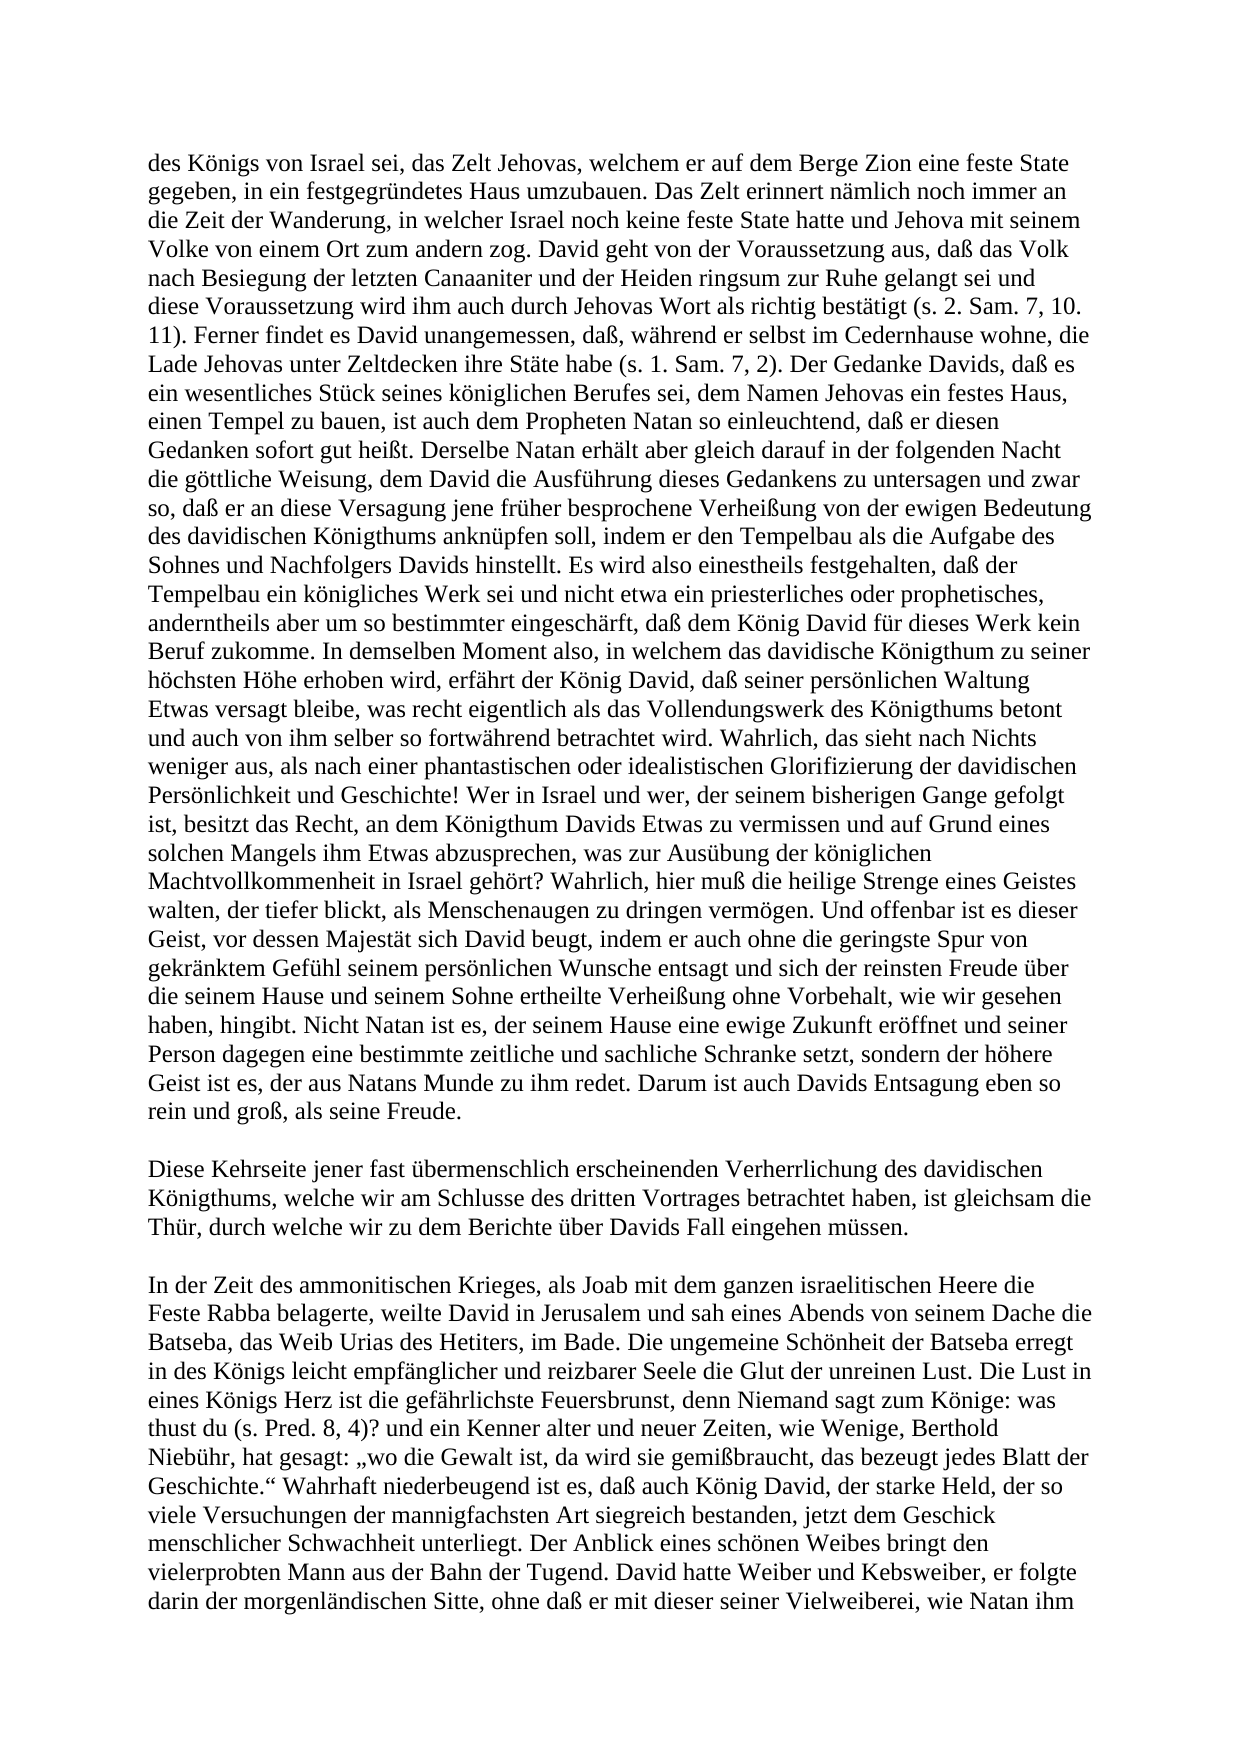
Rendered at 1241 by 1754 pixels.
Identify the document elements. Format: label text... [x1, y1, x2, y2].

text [148, 1270, 1093, 1615]
text Diese Kehrseite jener fast übermenschlich erscheinenden Verherrlichung des davidischen Königthums, welche wir am Schlusse des dritten Vortrages betrachtet haben, ist gleichsam die Thür, durch welche wir zu dem Berichte über Davids Fall eingehen müssen. [148, 1154, 1093, 1241]
